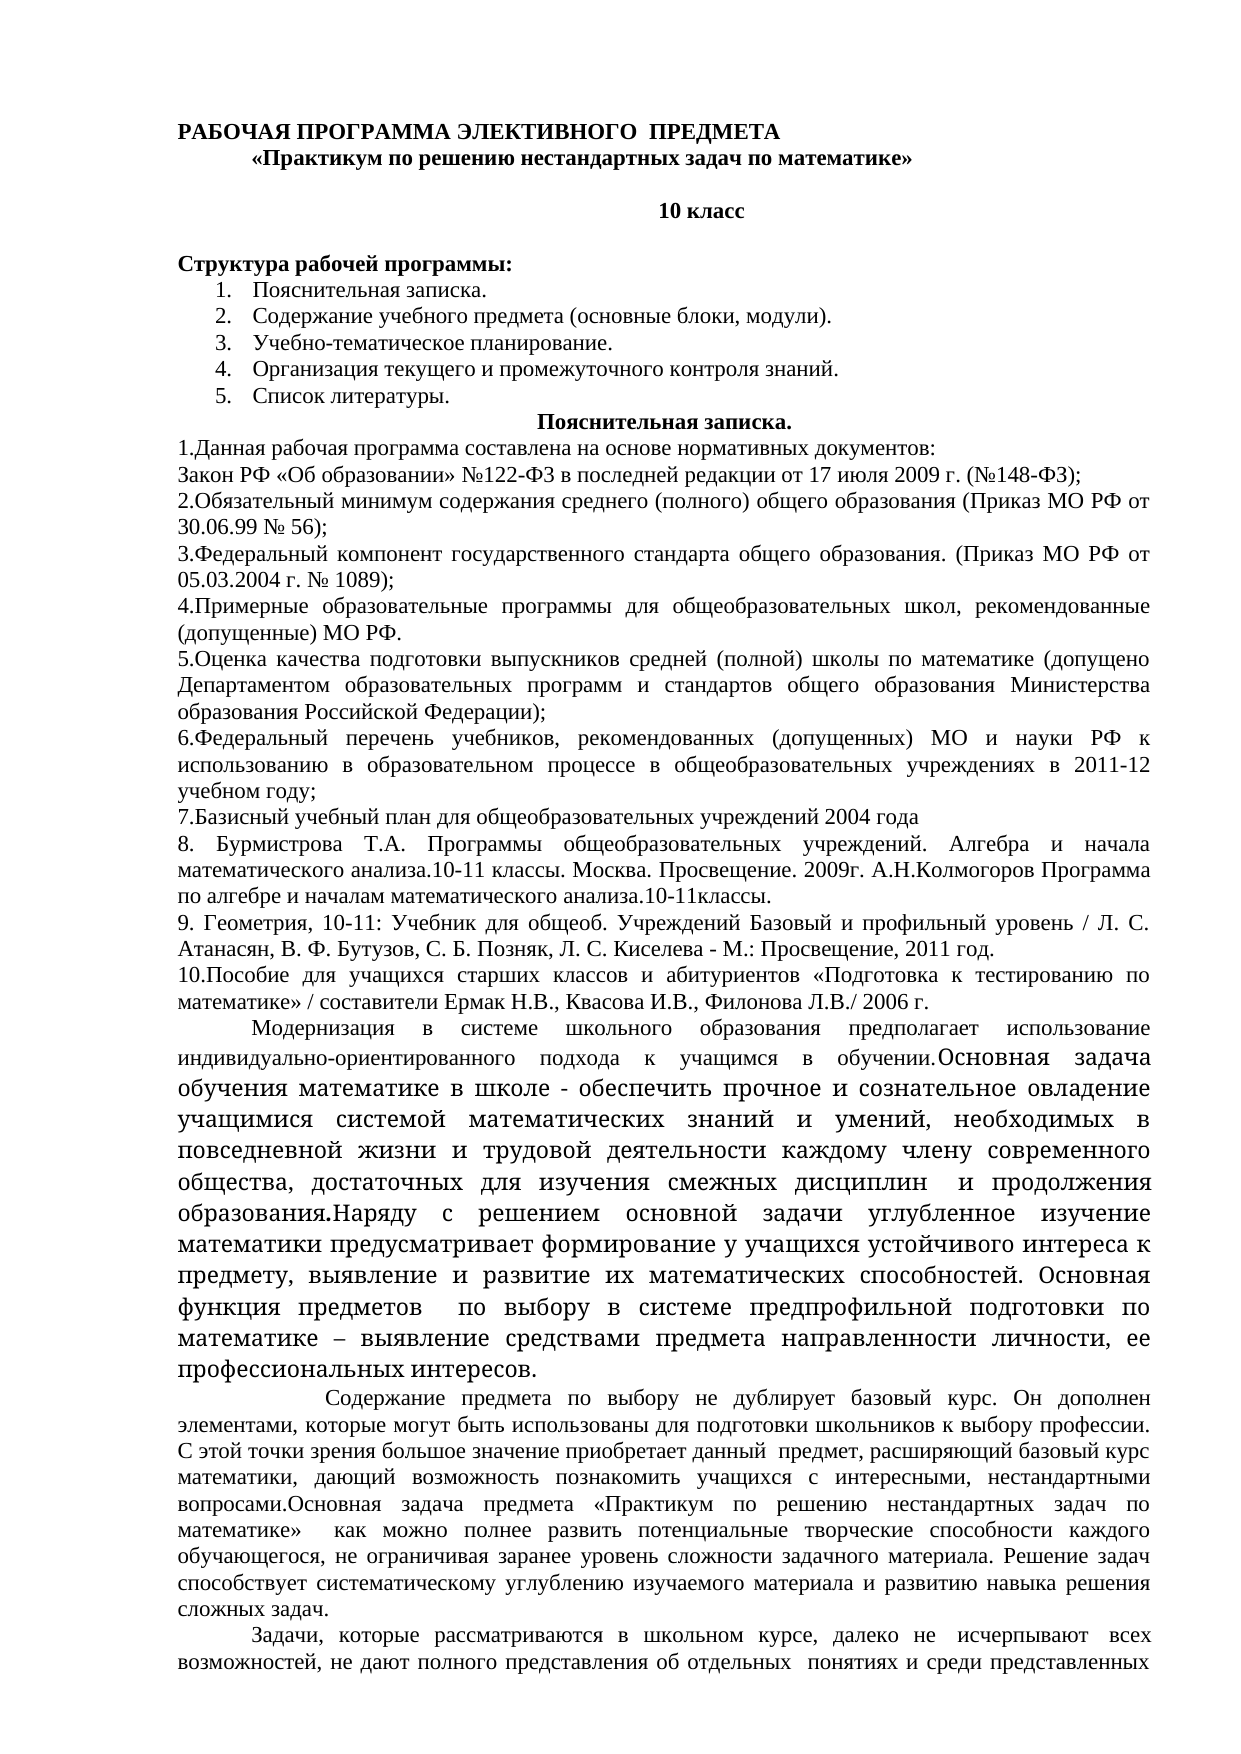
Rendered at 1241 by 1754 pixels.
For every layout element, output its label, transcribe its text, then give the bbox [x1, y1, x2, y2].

text Содержание предмета по выбору не дублирует базовый курс. Он дополнен элементами, которые могут быть использованы для подготовки школьников к выбору профессии. С этой точки зрения большое значение приобретает данный предмет, расширяющий базовый курс математики, дающий возможность познакомить учащихся с интересными, нестандартными вопросами.Основная задача предмета «Практикум по решению нестандартных задач по математике» как можно полнее развить потенциальные творческие способности каждого обучающегося, не ограничивая заранее уровень сложности задачного материала. Решение задач способствует систематическому углублению изучаемого материала и развитию навыка решения сложных задач. [177, 1384, 1152, 1621]
list Пояснительная записка. [215, 276, 1152, 303]
list Учебно-тематическое планирование. [215, 329, 1152, 355]
text Пояснительная записка. [177, 408, 1152, 434]
text 5.Оценка качества подготовки выпускников средней (полной) школы по математике (допущено Департаментом образовательных программ и стандартов общего образования Министерства образования Российской Федерации); [177, 645, 1152, 724]
text Закон РФ «Об образовании» №122-Ф3 в последней редакции от 17 июля . (№148-ФЗ); [177, 461, 1152, 487]
list Список литературы. [215, 382, 1152, 408]
list Содержание учебного предмета (основные блоки, модули). [215, 303, 1152, 329]
text 6.Федеральный перечень учебников, рекомендованных (допущенных) МО и науки РФ к использованию в образовательном процессе в общеобразовательных учреждениях в 2011-12 учебном году; [177, 724, 1152, 803]
text 8. Бурмистрова Т.А. Программы общеобразовательных учреждений. Алгебра и начала математического анализа.10-11 классы. Москва. Просвещение. 2009г. А.Н.Колмогоров Программа по алгебре и началам математического анализа.10-11классы. [177, 830, 1152, 909]
text 9. Геометрия, 10-11: Учебник для общеоб. Учреждений Базовый и профильный уровень / Л. С. Атанасян, В. Ф. Бутузов, С. Б. Позняк, Л. С. Киселева - М.: Просвещение, 2011 год. [177, 909, 1152, 961]
text 1.Данная рабочая программа составлена на основе нормативных документов: [177, 434, 1152, 461]
text РАБОЧАЯ ПРОГРАММА ЭЛЕКТИВНОГО ПРЕДМЕТА [177, 118, 1152, 144]
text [177, 1621, 1152, 1674]
text 7.Базисный учебный план для общеобразовательных учреждений 2004 года [177, 803, 1152, 830]
text Модернизация в системе школьного образования предполагает использование индивидуально-ориентированного подхода к учащимся в обучении.Основная задача обучения математике в школе - обеспечить прочное и сознательное овладение учащимися системой математических знаний и умений, необходимых в повседневной жизни и трудовой деятельности каждому члену современного общества, достаточных для изучения смежных дисциплин и продолжения образования.Наряду с решением основной задачи углубленное изучение математики предусматривает формирование у учащихся устойчивого интереса к предмету, выявление и развитие их математических способностей. Основная функция предметов по выбору в системе предпрофильной подготовки по математике – выявление средствами предмета направленности личности, ее профессиональных интересов. [177, 1014, 1152, 1384]
text 2.Обязательный минимум содержания среднего (полного) общего образования (Приказ МО РФ от 30.06.99 № 56); [177, 487, 1152, 540]
text «Практикум по решению нестандартных задач по математике» [177, 144, 1152, 171]
text 3.Федеральный компонент государственного стандарта общего образования. (Приказ МО РФ от 05.03.2004 г. № 1089); [177, 540, 1152, 592]
text 10.Пособие для учащихся старших классов и абитуриентов «Подготовка к тестированию по математике» / составители Ермак Н.В., Квасова И.В., Филонова Л.В./ 2006 г. [177, 961, 1152, 1014]
text Структура рабочей программы: [177, 250, 1152, 276]
text 10 класс [177, 197, 1152, 223]
text 4.Примерные образовательные программы для общеобразовательных школ, рекомендованные (допущенные) МО РФ. [177, 592, 1152, 645]
list Организация текущего и промежуточного контроля знаний. [215, 355, 1152, 382]
